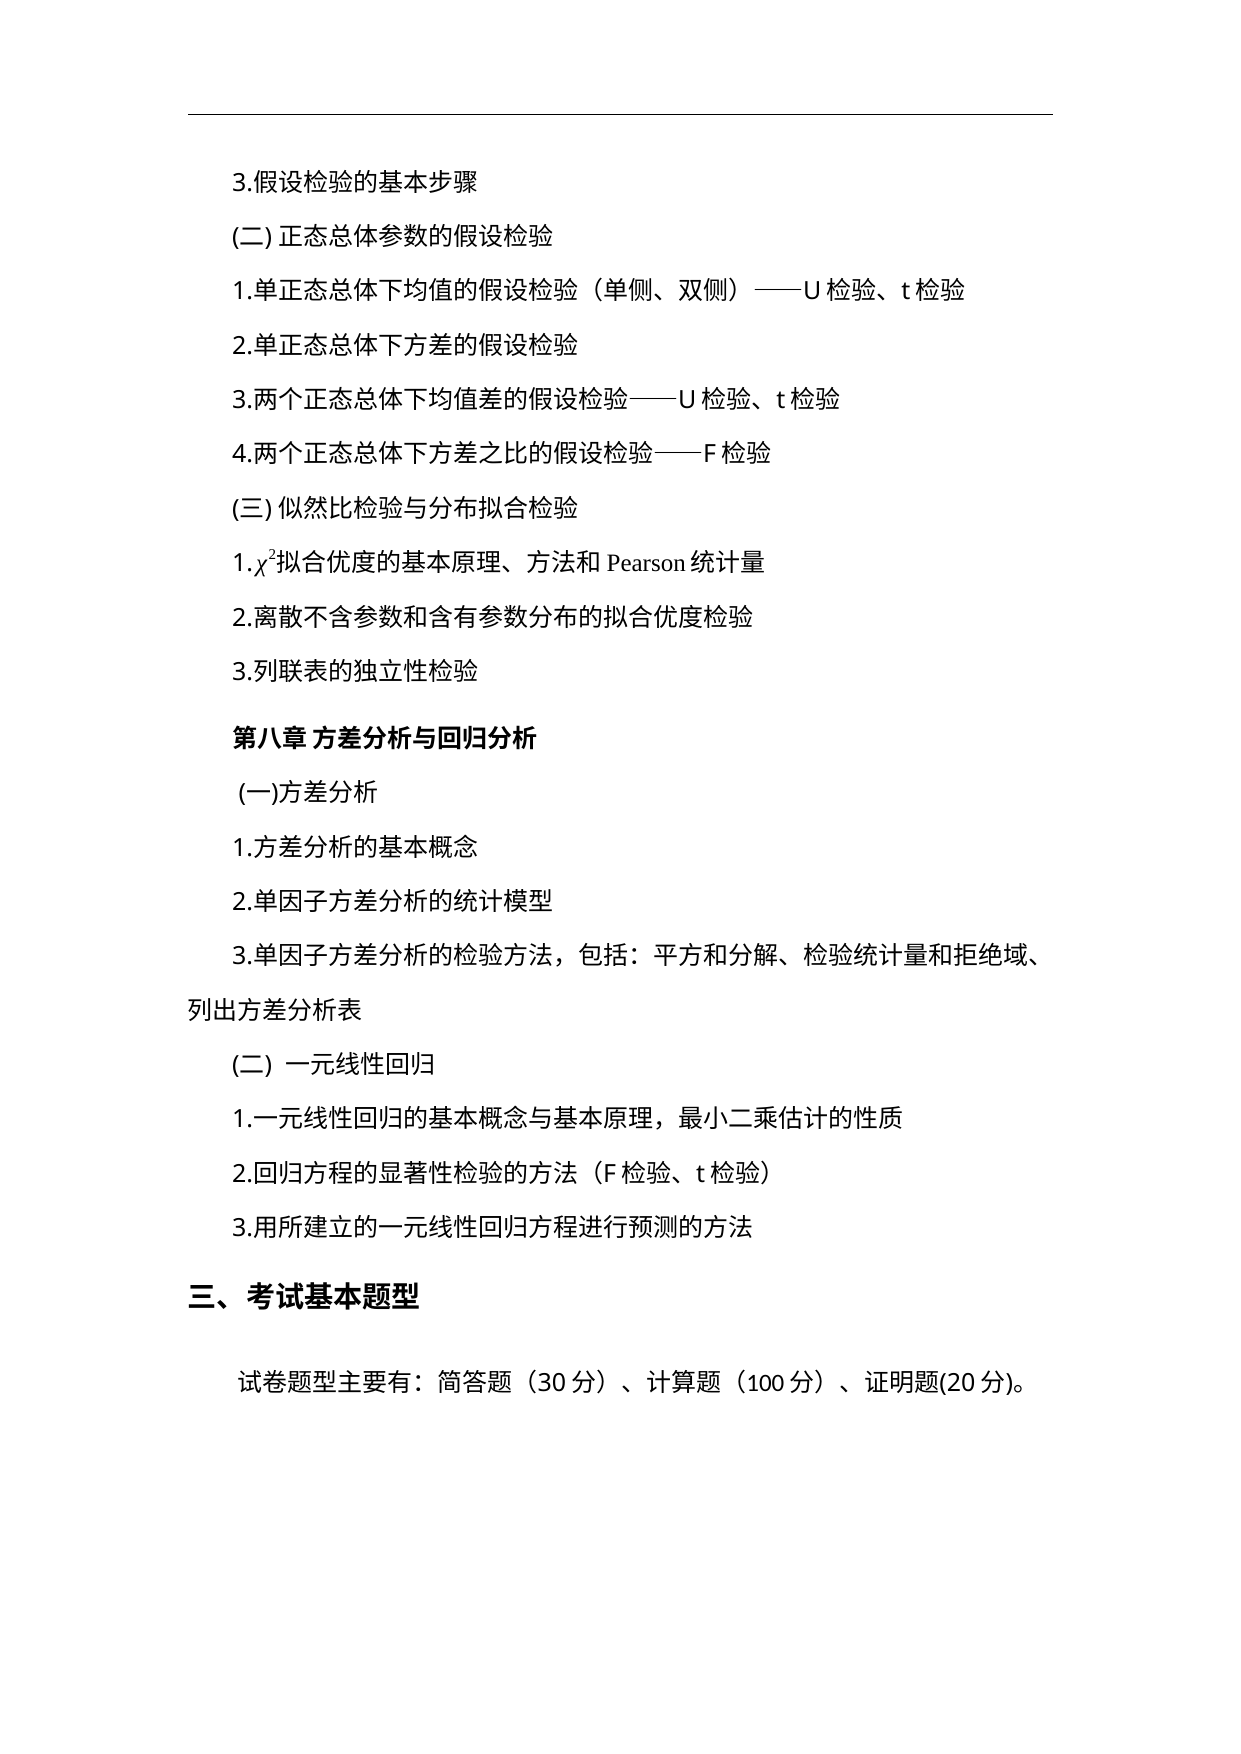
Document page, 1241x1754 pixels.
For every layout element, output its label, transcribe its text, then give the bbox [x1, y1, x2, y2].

text 1.一元线性回归的基本概念与基本原理，最小二乘估计的性质 [187, 1099, 1053, 1135]
text 1.方差分析的基本概念 [187, 827, 1053, 863]
text 3.列联表的独立性检验 [187, 651, 1053, 688]
text 4.两个正态总体下方差之比的假设检验——F检验 [187, 434, 1053, 470]
text 三、考试基本题型 [187, 1262, 1053, 1327]
text 2.单因子方差分析的统计模型 [187, 881, 1053, 918]
text 3.单因子方差分析的检验方法，包括：平方和分解、检验统计量和拒绝域、列出方差分析表 [187, 936, 1053, 1026]
text 3.假设检验的基本步骤 [187, 162, 1053, 198]
text 1.拟合优度的基本原理、方法和Pearson统计量 [187, 543, 1053, 579]
text (二) 一元线性回归 [187, 1044, 1053, 1081]
text 2.回归方程的显著性检验的方法（F检验、t检验） [187, 1153, 1053, 1189]
text 2.单正态总体下方差的假设检验 [187, 325, 1053, 361]
text 第八章 方差分析与回归分析 [187, 718, 1053, 754]
text 2.离散不含参数和含有参数分布的拟合优度检验 [187, 597, 1053, 633]
text 试卷题型主要有：简答题（30分）、计算题（100分）、证明题(20分)。 [187, 1348, 1053, 1413]
text 1.单正态总体下均值的假设检验（单侧、双侧）——U检验、t检验 [187, 271, 1053, 307]
text 3.用所建立的一元线性回归方程进行预测的方法 [187, 1208, 1053, 1244]
text (一)方差分析 [187, 773, 1053, 809]
text 3.两个正态总体下均值差的假设检验——U检验、t检验 [187, 379, 1053, 416]
text (三) 似然比检验与分布拟合检验 [187, 488, 1053, 524]
text (二) 正态总体参数的假设检验 [187, 216, 1053, 253]
